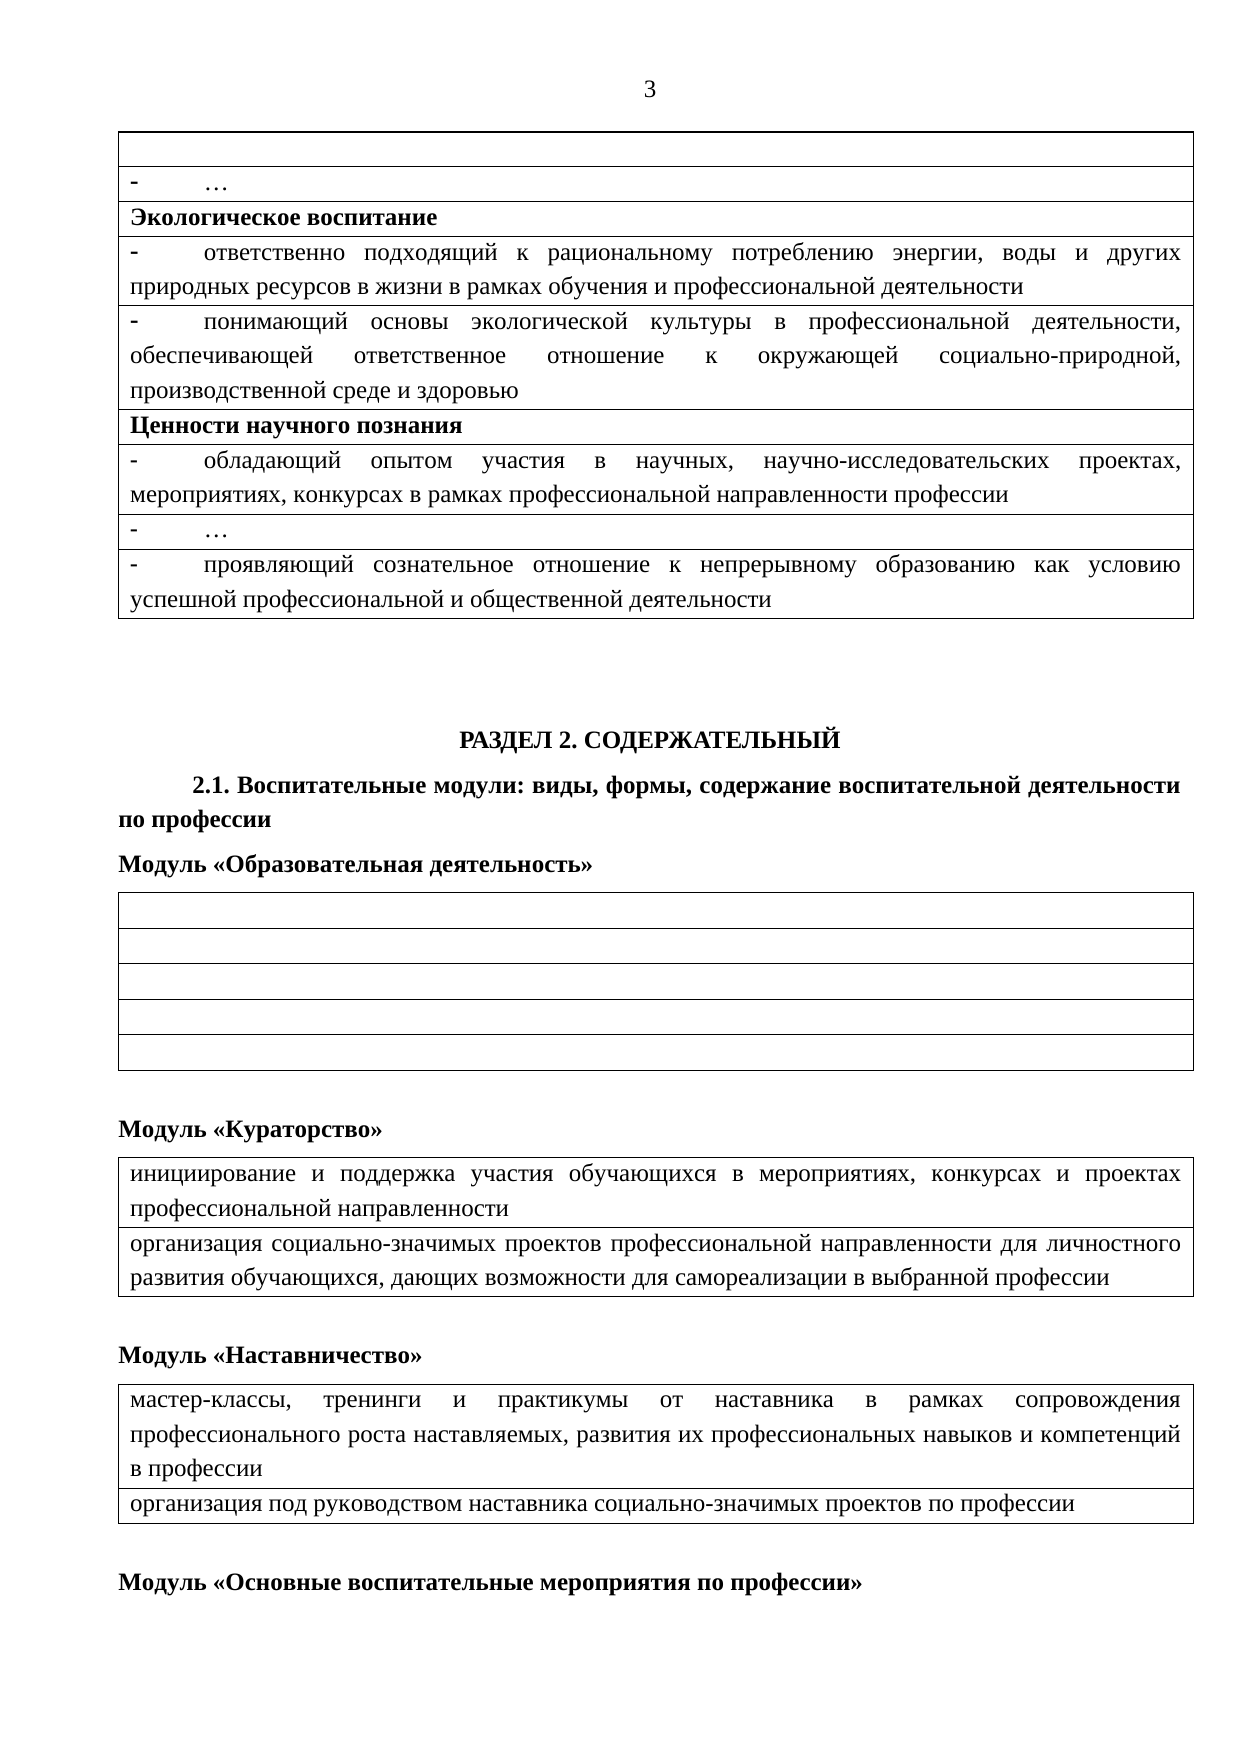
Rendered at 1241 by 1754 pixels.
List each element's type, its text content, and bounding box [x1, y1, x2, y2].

table_cell обладающий опытом участия в научных, научно-исследовательских проектах, мероприятиях, конкурсах в рамках профессиональной направленности профессии [119, 445, 1193, 513]
table_cell [119, 1035, 1193, 1070]
table_cell организация под руководством наставника социально-значимых проектов по профессии [119, 1489, 1193, 1522]
table_cell [119, 964, 1193, 999]
table_cell [119, 1000, 1193, 1034]
table_cell понимающий основы экологической культуры в профессиональной деятельности, обеспечивающей ответственное отношение к окружающей социально-природной, производственной среде и здоровью [119, 306, 1193, 409]
text Модуль «Наставничество» [118, 1340, 1181, 1369]
text Модуль «Основные воспитательные мероприятия по профессии» [118, 1567, 1181, 1595]
subtitle 2.1. Воспитательные модули: виды, формы, содержание воспитательной деятельности по профессии [118, 771, 1181, 832]
table_header [119, 893, 1193, 928]
table_cell Ценности научного познания [119, 410, 1193, 444]
table_cell Экологическое воспитание [119, 202, 1193, 236]
table_cell … [119, 133, 1193, 166]
table_cell … [119, 167, 1193, 201]
table_cell … [119, 515, 1193, 548]
table_header мастер-классы, тренинги и практикумы от наставника в рамках сопровождения профессионального роста наставляемых, развития их профессиональных навыков и компетенций в профессии [119, 1385, 1193, 1487]
table_cell [119, 929, 1193, 963]
text Модуль «Образовательная деятельность» [118, 849, 1181, 878]
subtitle РАЗДЕЛ 2. СОДЕРЖАТЕЛЬНЫЙ [118, 725, 1181, 754]
table_cell организация социально-значимых проектов профессиональной направленности для личностного развития обучающихся, дающих возможности для самореализации в выбранной профессии [119, 1228, 1193, 1296]
table_cell ответственно подходящий к рациональному потреблению энергии, воды и других природных ресурсов в жизни в рамках обучения и профессиональной деятельности [119, 237, 1193, 305]
table_cell проявляющий сознательное отношение к непрерывному образованию как условию успешной профессиональной и общественной деятельности [119, 550, 1193, 618]
table_header инициирование и поддержка участия обучающихся в мероприятиях, конкурсах и проектах профессиональной направленности [119, 1158, 1193, 1227]
text Модуль «Кураторство» [118, 1114, 1181, 1143]
